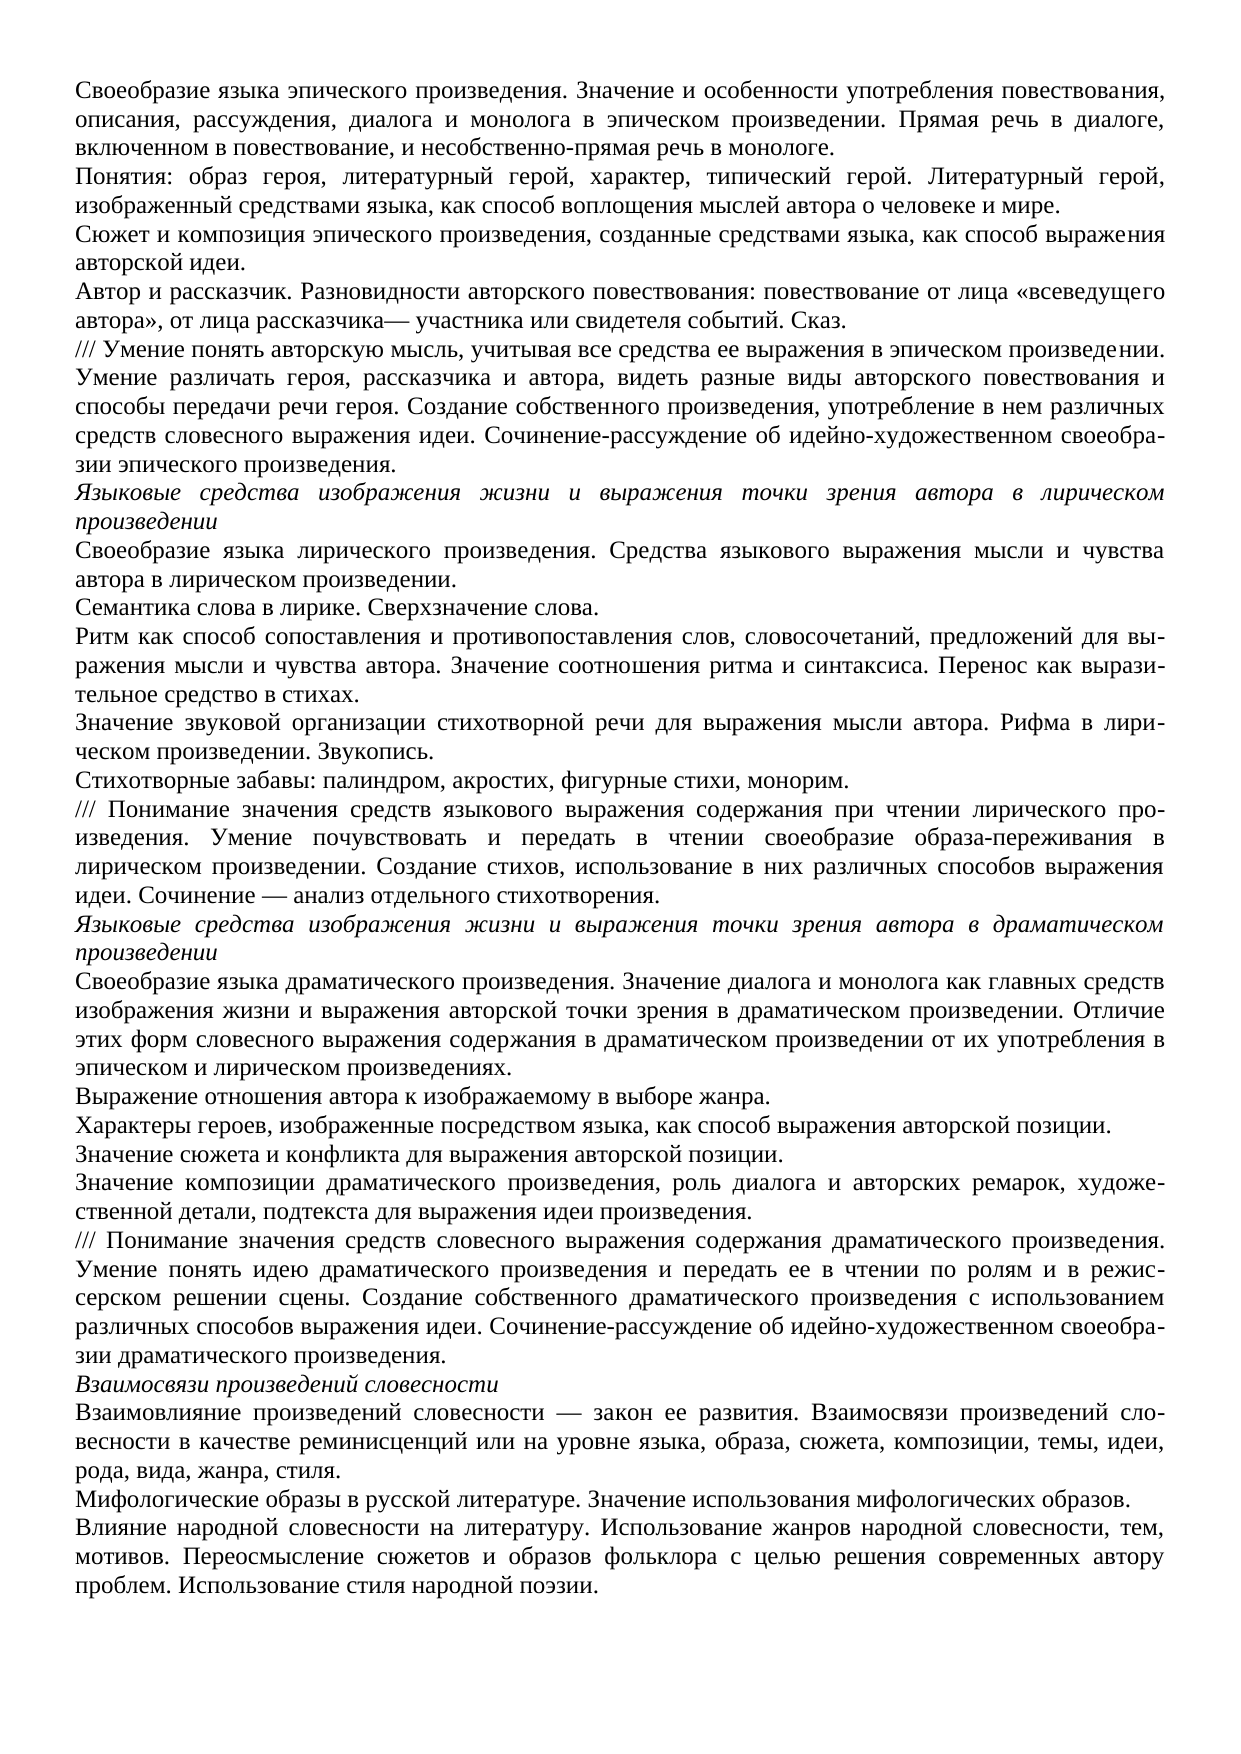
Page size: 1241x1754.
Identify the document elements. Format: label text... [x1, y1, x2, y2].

text Мифологические образы в русской литературе. Значение использования мифологических образов. [75, 1484, 1165, 1512]
text Стихотворные забавы: палиндром, акростих, фигурные стихи, монорим. [75, 765, 1165, 794]
text Значение звуковой организации стихотворной речи для выражения мысли автора. Рифма в лирическом произведении. Звукопись. [75, 707, 1165, 765]
text Семантика слова в лирике. Сверхзначение слова. [75, 592, 1165, 621]
text Языковые средства изображения жизни и выражения точки зрения автора в драматическом произведении [75, 909, 1165, 966]
text Ритм как способ сопоставления и противопоставления слов, словосочетаний, предложений для выражения мысли и чувства автора. Значение соотношения ритма и синтаксиса. Перенос как выразительное средство в стихах. [75, 621, 1165, 707]
text Влияние народной словесности на литературу. Использование жанров народной словесности, тем, мотивов. Переосмысление сюжетов и образов фольклора с целью решения современных автору проблем. Использование стиля народной поэзии. [75, 1512, 1165, 1599]
text Своеобразие языка лирического произведения. Средства языкового выражения мысли и чувства автора в лирическом произведении. [75, 535, 1165, 592]
text Значение композиции драматического произведения, роль диалога и авторских ремарок, художественной детали, подтекста для выражения идеи произведения. [75, 1167, 1165, 1225]
text Автор и рассказчик. Разновидности авторского повествования: повествование от лица «всеведущего автора», от лица рассказчика— участника или свидетеля событий. Сказ. [75, 276, 1165, 334]
text Своеобразие языка эпического произведения. Значение и особенности употребления повествования, описания, рассуждения, диалога и монолога в эпическом произведении. Прямая речь в диалоге, включенном в повествование, и несобственно-прямая речь в монологе. [75, 75, 1165, 161]
text Понятия: образ героя, литературный герой, характер, типический герой. Литературный герой, изображенный средствами языка, как способ воплощения мыслей автора о человеке и мире. [75, 161, 1165, 219]
text Взаимосвязи произведений словесности [75, 1369, 1165, 1397]
text /// Понимание значения средств языкового выражения содержания при чтении лирического произведения. Умение почувствовать и передать в чтении своеобразие образа-переживания в лирическом произведении. Создание стихов, использование в них различных способов выражения идеи. Сочинение — анализ отдельного стихотворения. [75, 794, 1165, 909]
text /// Понимание значения средств словесного выражения содержания драматического произведения. Умение понять идею драматического произведения и передать ее в чтении по ролям и в режиссерском решении сцены. Создание собственного драматического произведения с использованием различных способов выражения идеи. Сочинение-рассуждение об идейно-художественном своеобразии драматического произведения. [75, 1225, 1165, 1369]
text Характеры героев, изображенные посредством языка, как способ выражения авторской позиции. [75, 1110, 1165, 1139]
text Значение сюжета и конфликта для выражения авторской позиции. [75, 1139, 1165, 1167]
text /// Умение понять авторскую мысль, учитывая все средства ее выражения в эпическом произведении. Умение различать героя, рассказчика и автора, видеть разные виды авторского повествования и способы передачи речи героя. Создание собственного произведения, употребление в нем различных средств словесного выражения идеи. Сочинение-рассуждение об идейно-художественном своеобразии эпического произведения. [75, 334, 1165, 477]
text Сюжет и композиция эпического произведения, созданные средствами языка, как способ выражения авторской идеи. [75, 219, 1165, 276]
text Выражение отношения автора к изображаемому в выборе жанра. [75, 1081, 1165, 1110]
text Языковые средства изображения жизни и выражения точки зрения автора в лирическом произведении [75, 477, 1165, 535]
text Своеобразие языка драматического произведения. Значение диалога и монолога как главных средств изображения жизни и выражения авторской точки зрения в драматическом произведении. Отличие этих форм словесного выражения содержания в драматическом произведении от их употребления в эпическом и лирическом произведениях. [75, 966, 1165, 1081]
text Взаимовлияние произведений словесности — закон ее развития. Взаимосвязи произведений словесности в качестве реминисценций или на уровне языка, образа, сюжета, композиции, темы, идеи, рода, вида, жанра, стиля. [75, 1397, 1165, 1484]
